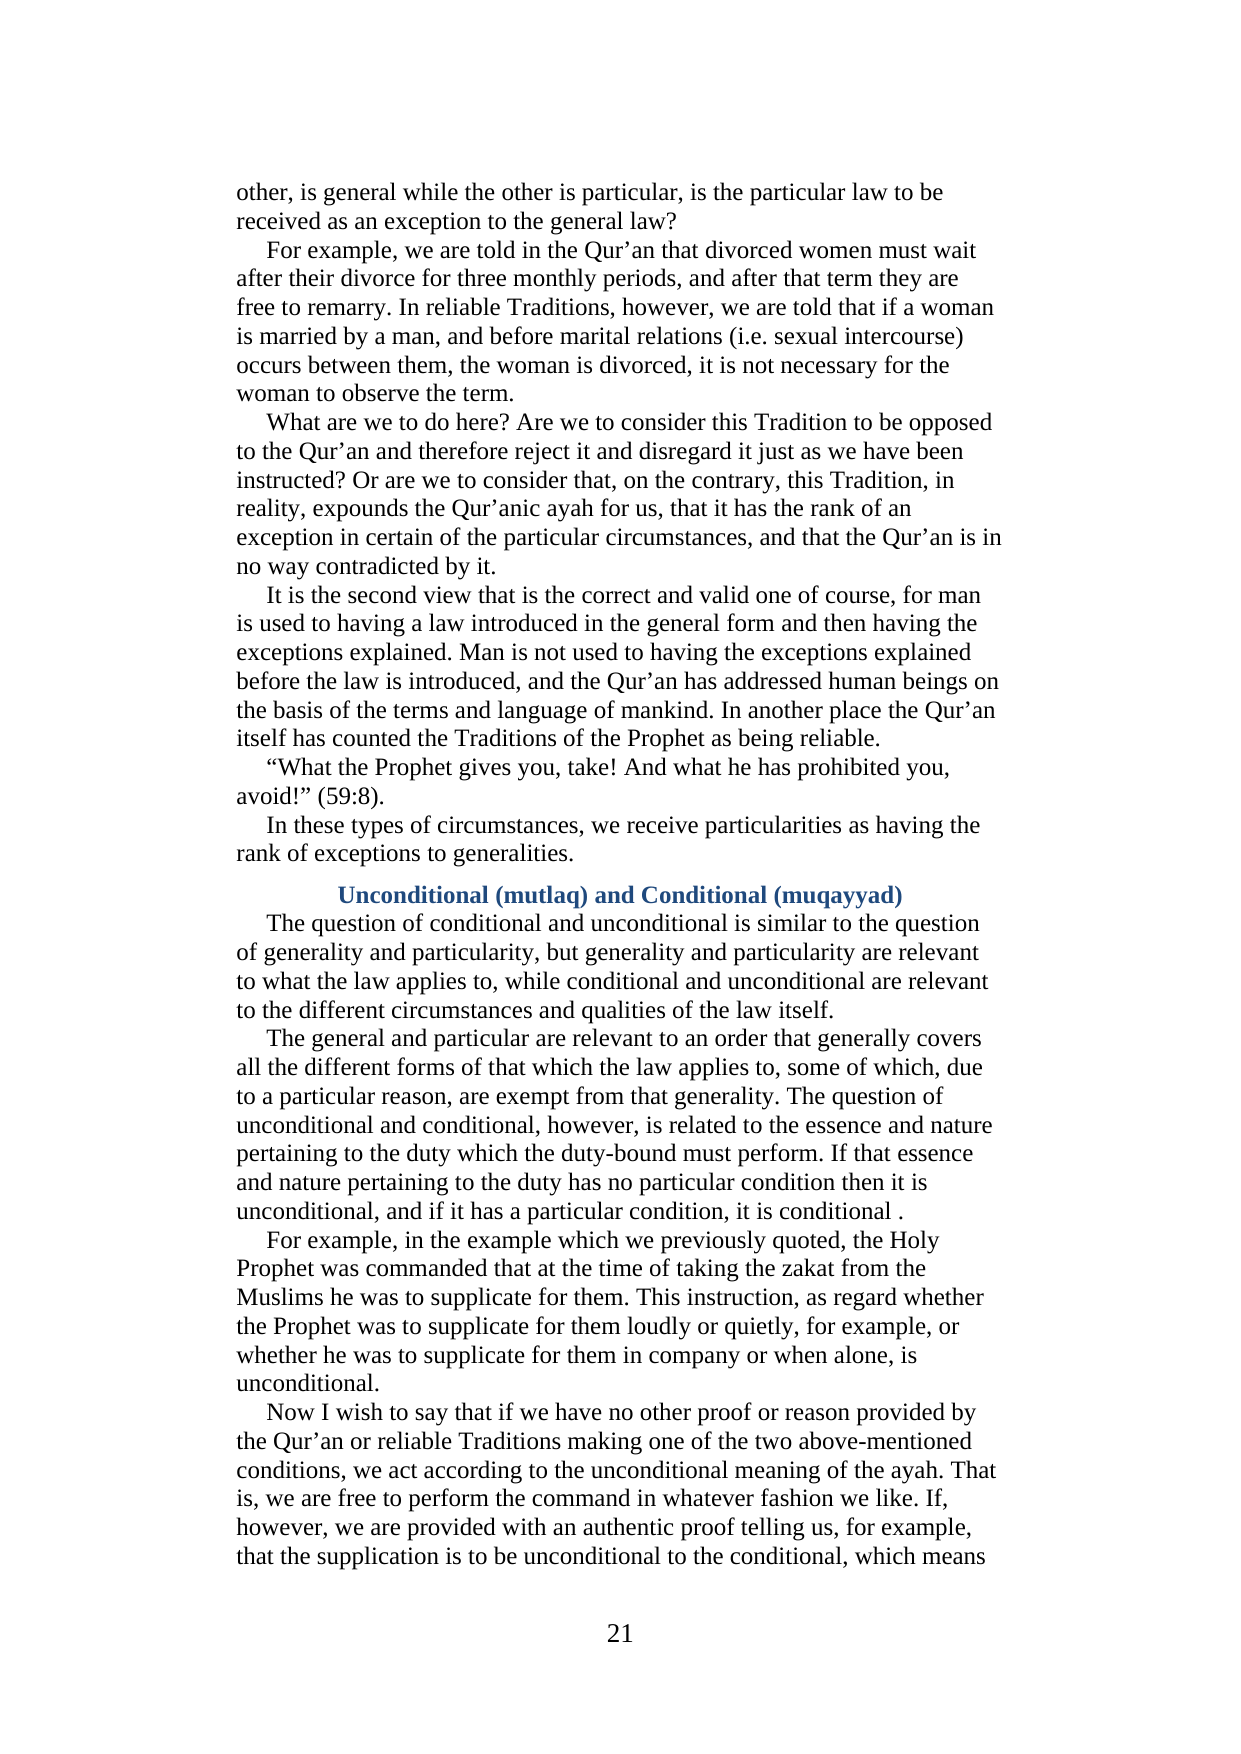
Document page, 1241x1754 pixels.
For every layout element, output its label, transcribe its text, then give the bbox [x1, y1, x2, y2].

text The question of conditional and unconditional is similar to the question of generality and particularity, but generality and particularity are relevant to what the law applies to, while conditional and unconditional are relevant to the different circumstances and qualities of the law itself. [236, 908, 1004, 1023]
text The general and particular are relevant to an order that generally covers all the different forms of that which the law applies to, some of which, due to a particular reason, are exempt from that generality. The question of unconditional and conditional, however, is related to the essence and nature pertaining to the duty which the duty-bound must perform. If that essence and nature pertaining to the duty has no particular condition then it is unconditional, and if it has a particular condition, it is conditional . [236, 1023, 1004, 1225]
text For example, we are told in the Qur’an that divorced women must wait after their divorce for three monthly periods, and after that term they are free to remarry. In reliable Traditions, however, we are told that if a woman is married by a man, and before marital relations (i.e. sexual intercourse) occurs between them, the woman is divorced, it is not necessary for the woman to observe the term. [236, 235, 1004, 407]
text In these types of circumstances, we receive particularities as having the rank of exceptions to generalities. [236, 810, 1004, 867]
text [236, 177, 1004, 235]
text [236, 1397, 1004, 1570]
text What are we to do here? Are we to consider this Tradition to be opposed to the Qur’an and therefore reject it and disregard it just as we have been instructed? Or are we to consider that, on the contrary, this Tradition, in reality, expounds the Qur’anic ayah for us, that it has the rank of an exception in certain of the particular circumstances, and that the Qur’an is in no way contradicted by it. [236, 407, 1004, 580]
text It is the second view that is the correct and valid one of course, for man is used to having a law introduced in the general form and then having the exceptions explained. Man is not used to having the exceptions explained before the law is introduced, and the Qur’an has addressed human beings on the basis of the terms and language of mankind. In another place the Qur’an itself has counted the Traditions of the Prophet as being reliable. [236, 580, 1004, 752]
text “What the Prophet gives you, take! And what he has prohibited you, avoid!” (59:8). [236, 752, 1004, 810]
text For example, in the example which we previously quoted, the Holy Prophet was commanded that at the time of taking the zakat from the Muslims he was to supplicate for them. This instruction, as regard whether the Prophet was to supplicate for them loudly or quietly, for example, or whether he was to supplicate for them in company or when alone, is unconditional. [236, 1225, 1004, 1397]
subtitle Unconditional (mutlaq) and Conditional (muqayyad) [236, 880, 1004, 908]
